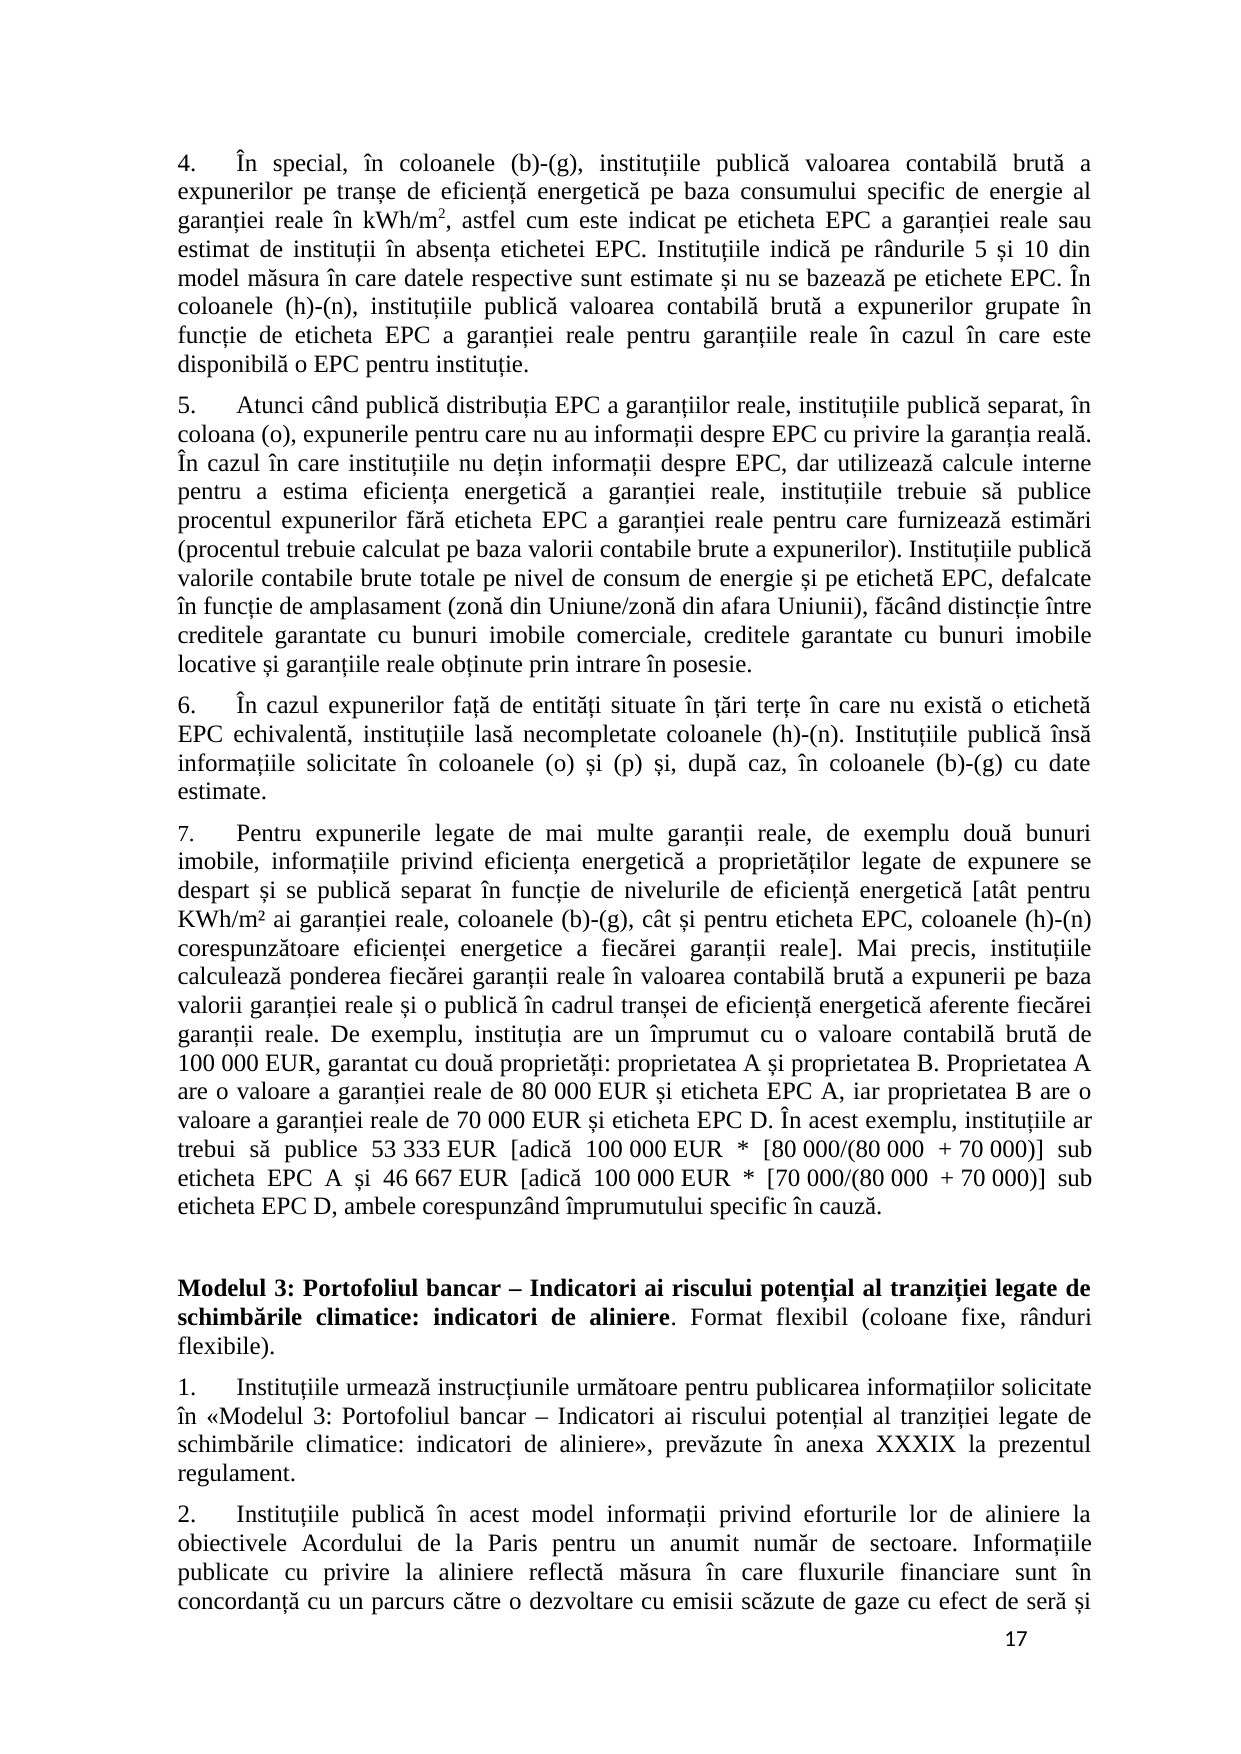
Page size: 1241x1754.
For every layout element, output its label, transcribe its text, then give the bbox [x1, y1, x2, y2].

list Pentru expunerile legate de mai multe garanții reale, de exemplu două bunuri imobile, informațiile privind eficiența energetică a proprietăților legate de expunere se despart și se publică separat în funcție de nivelurile de eficiență energetică [atât pentru KWh/m² ai garanției reale, coloanele (b)-(g), cât și pentru eticheta EPC, coloanele (h)-(n) corespunzătoare eficienței energetice a fiecărei garanții reale]. Mai precis, instituțiile calculează ponderea fiecărei garanții reale în valoarea contabilă brută a expunerii pe baza valorii garanției reale și o publică în cadrul tranșei de eficiență energetică aferente fiecărei garanții reale. De exemplu, instituția are un împrumut cu o valoare contabilă brută de 100 000 EUR, garantat cu două proprietăți: proprietatea A și proprietatea B. Proprietatea A are o valoare a garanției reale de 80 000 EUR și eticheta EPC A, iar proprietatea B are o valoare a garanției reale de 70 000 EUR și eticheta EPC D. În acest exemplu, instituțiile ar trebui să publice 53 333 EUR [adică 100 000 EUR * [80 000/(80 000 + 70 000)] sub eticheta EPC A și 46 667 EUR [adică 100 000 EUR * [70 000/(80 000 + 70 000)] sub eticheta EPC D, ambele corespunzând împrumutului specific în cauză. [177, 818, 1092, 1220]
list În cazul expunerilor față de entități situate în țări terțe în care nu există o etichetă EPC echivalentă, instituțiile lasă necompletate coloanele (h)-(n). Instituțiile publică însă informațiile solicitate în coloanele (o) și (p) și, după caz, în coloanele (b)-(g) cu date estimate. [177, 690, 1092, 805]
list În special, în coloanele (b)-(g), instituțiile publică valoarea contabilă brută a expunerilor pe tranșe de eficiență energetică pe baza consumului specific de energie al garanției reale în kWh/m2, astfel cum este indicat pe eticheta EPC a garanției reale sau estimat de instituții în absența etichetei EPC. Instituțiile indică pe rândurile 5 și 10 din model măsura în care datele respective sunt estimate și nu se bazează pe etichete EPC. În coloanele (h)-(n), instituțiile publică valoarea contabilă brută a expunerilor grupate în funcție de eticheta EPC a garanției reale pentru garanțiile reale în cazul în care este disponibilă o EPC pentru instituție. [177, 148, 1092, 378]
list Instituțiile urmează instrucțiunile următoare pentru publicarea informațiilor solicitate în «Modelul 3: Portofoliul bancar – Indicatori ai riscului potențial al tranziției legate de schimbările climatice: indicatori de aliniere», prevăzute în anexa XXXIX la prezentul regulament. [177, 1372, 1092, 1487]
list Atunci când publică distribuția EPC a garanțiilor reale, instituțiile publică separat, în coloana (o), expunerile pentru care nu au informații despre EPC cu privire la garanția reală. În cazul în care instituțiile nu dețin informații despre EPC, dar utilizează calcule interne pentru a estima eficiența energetică a garanției reale, instituțiile trebuie să publice procentul expunerilor fără eticheta EPC a garanției reale pentru care furnizează estimări (procentul trebuie calculat pe baza valorii contabile brute a expunerilor). Instituțiile publică valorile contabile brute totale pe nivel de consum de energie și pe etichetă EPC, defalcate în funcție de amplasament (zonă din Uniune/zonă din afara Uniunii), făcând distincție între creditele garantate cu bunuri imobile comerciale, creditele garantate cu bunuri imobile locative și garanțiile reale obținute prin intrare în posesie. [177, 390, 1092, 678]
text Modelul 3: Portofoliul bancar – Indicatori ai riscului potențial al tranziției legate de schimbările climatice: indicatori de aliniere. Format flexibil (coloane fixe, rânduri flexibile). [177, 1273, 1092, 1359]
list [177, 1499, 1092, 1614]
